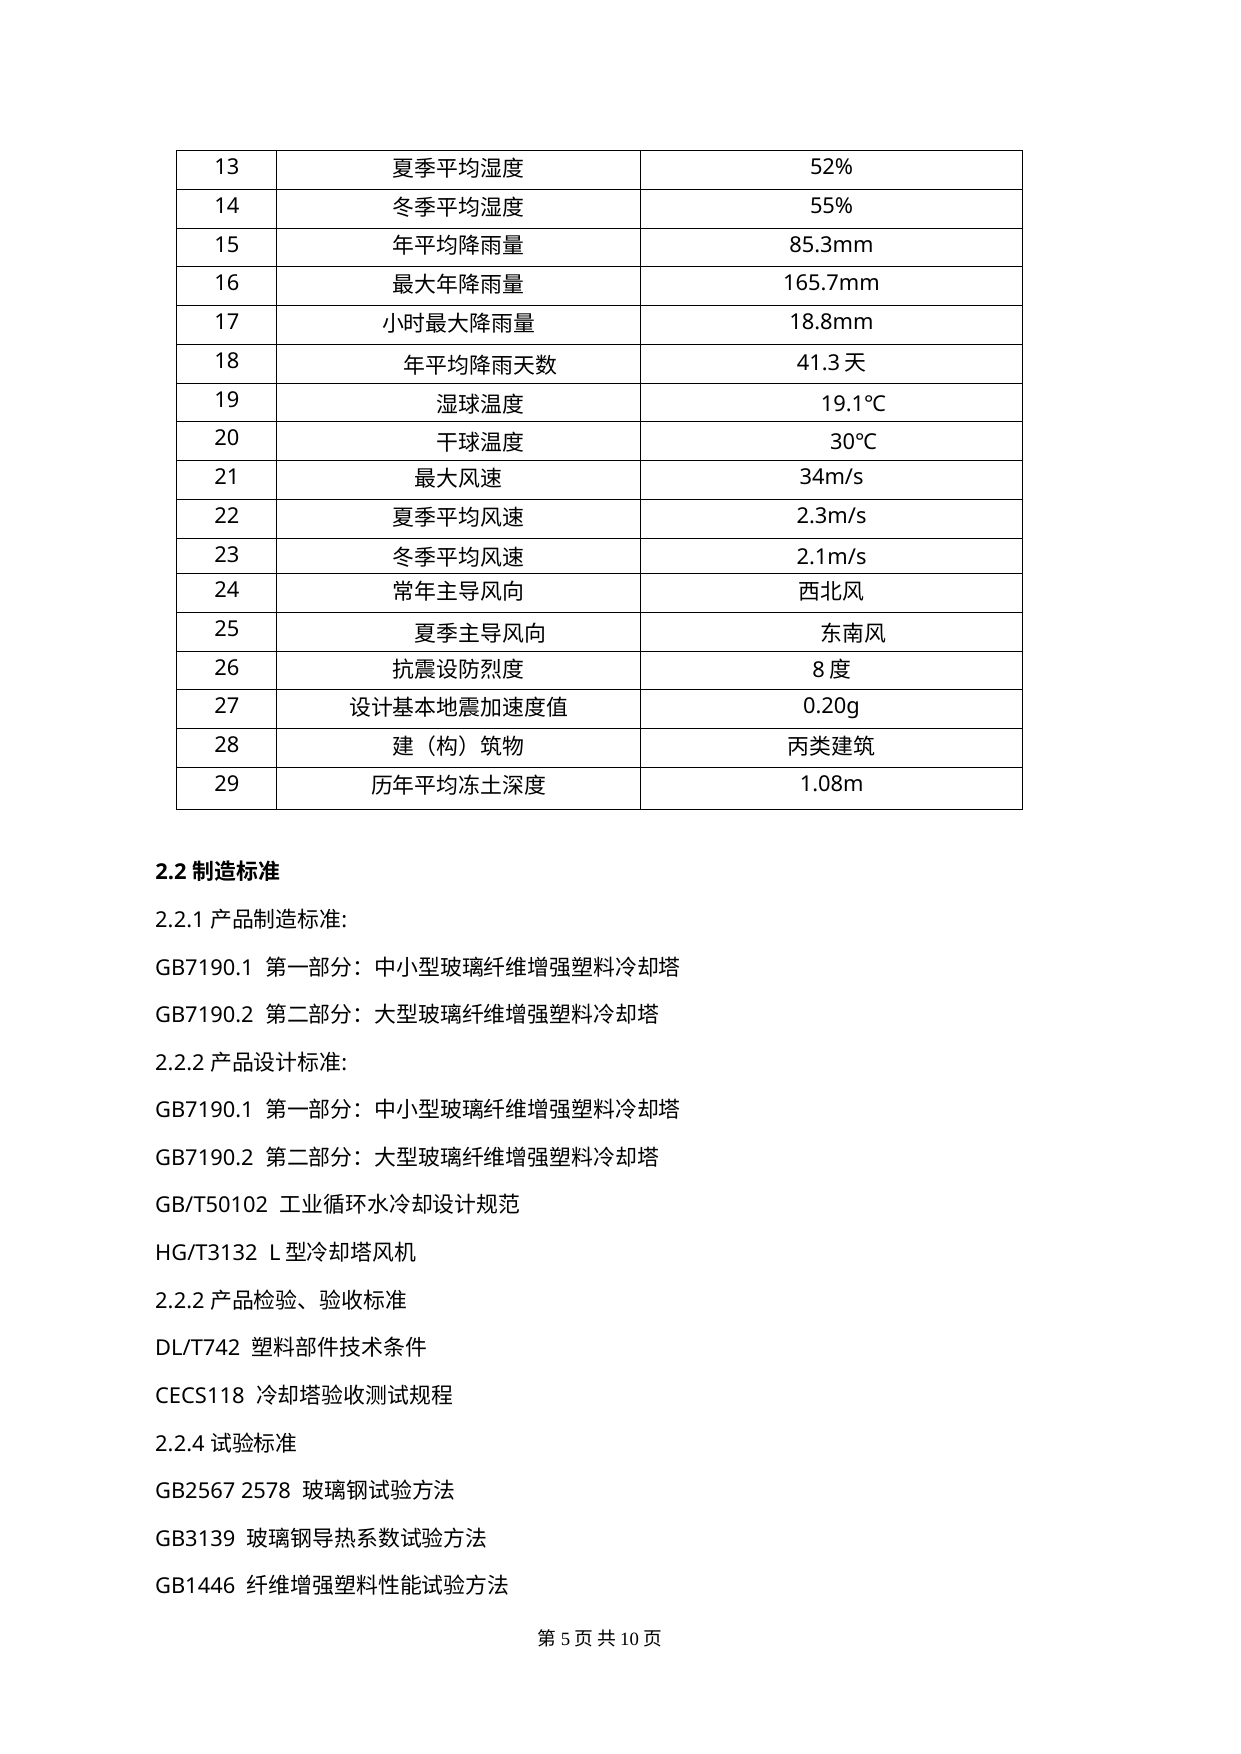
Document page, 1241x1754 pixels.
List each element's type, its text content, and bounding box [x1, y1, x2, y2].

table_cell 年平均降雨天数 [277, 345, 640, 382]
text HG/T3132 L型冷却塔风机 [112, 1235, 1087, 1267]
table_cell 最大风速 [277, 461, 640, 499]
text DL/T742 塑料部件技术条件 [112, 1330, 1087, 1362]
table_cell 0.20g [641, 690, 1022, 728]
text GB7190.1 第一部分：中小型玻璃纤维增强塑料冷却塔 [112, 949, 1087, 981]
table_cell 41.3天 [641, 345, 1022, 382]
table_cell 常年主导风向 [277, 574, 640, 612]
table_cell 17 [177, 306, 276, 344]
table_cell 52% [641, 151, 1022, 189]
table_cell 冬季平均湿度 [277, 190, 640, 227]
table_cell 25 [177, 613, 276, 651]
text GB2567 2578 玻璃钢试验方法 [112, 1473, 1087, 1505]
table_cell 21 [177, 461, 276, 499]
table_cell 东南风 [641, 613, 1022, 651]
table_cell 年平均降雨量 [277, 229, 640, 266]
table_cell 30℃ [641, 422, 1022, 460]
text GB/T50102 工业循环水冷却设计规范 [112, 1187, 1087, 1219]
table_cell 小时最大降雨量 [277, 306, 640, 344]
table_cell 2.3m/s [641, 500, 1022, 537]
text GB7190.2 第二部分：大型玻璃纤维增强塑料冷却塔 [112, 997, 1087, 1029]
table_cell 55% [641, 190, 1022, 227]
table_cell 建（构）筑物 [277, 729, 640, 767]
table_cell 26 [177, 652, 276, 689]
table_cell 18 [177, 345, 276, 382]
table_cell 24 [177, 574, 276, 612]
table_cell 14 [177, 190, 276, 227]
text GB7190.1 第一部分：中小型玻璃纤维增强塑料冷却塔 [112, 1092, 1087, 1124]
table_cell 1.08m [641, 768, 1022, 808]
table_cell 23 [177, 539, 276, 573]
table_cell 丙类建筑 [641, 729, 1022, 767]
table_cell 15 [177, 229, 276, 266]
table_cell 29 [177, 768, 276, 808]
table_cell 西北风 [641, 574, 1022, 612]
table_cell 夏季平均湿度 [277, 151, 640, 189]
text 2.2.2 产品检验、验收标准 [112, 1283, 1087, 1314]
table_cell 2.1m/s [641, 539, 1022, 573]
table_cell 夏季主导风向 [277, 613, 640, 651]
text 2.2.4 试验标准 [112, 1426, 1087, 1457]
table_cell 19.1℃ [641, 384, 1022, 421]
table_cell 湿球温度 [277, 384, 640, 421]
table_cell 最大年降雨量 [277, 267, 640, 305]
text 2.2 制造标准 [112, 854, 1087, 886]
table_cell 19 [177, 384, 276, 421]
table_cell 历年平均冻土深度 [277, 768, 640, 808]
table_cell 干球温度 [277, 422, 640, 460]
text GB7190.2 第二部分：大型玻璃纤维增强塑料冷却塔 [112, 1140, 1087, 1172]
text 2.2.1 产品制造标准: [112, 902, 1087, 934]
text 2.2.2 产品设计标准: [112, 1045, 1087, 1076]
text CECS118 冷却塔验收测试规程 [112, 1378, 1087, 1410]
text GB3139 玻璃钢导热系数试验方法 [112, 1521, 1087, 1552]
table_cell 165.7mm [641, 267, 1022, 305]
table_cell 13 [177, 151, 276, 189]
text GB1446 纤维增强塑料性能试验方法 [112, 1568, 1087, 1600]
table_cell 16 [177, 267, 276, 305]
table_cell 设计基本地震加速度值 [277, 690, 640, 728]
table_cell 27 [177, 690, 276, 728]
table_cell 18.8mm [641, 306, 1022, 344]
table_cell 22 [177, 500, 276, 537]
table_cell 抗震设防烈度 [277, 652, 640, 689]
table_cell 20 [177, 422, 276, 460]
table_cell 85.3mm [641, 229, 1022, 266]
table_cell 28 [177, 729, 276, 767]
table_cell 冬季平均风速 [277, 539, 640, 573]
table_cell 8度 [641, 652, 1022, 689]
table_cell 34m/s [641, 461, 1022, 499]
table_cell 夏季平均风速 [277, 500, 640, 537]
